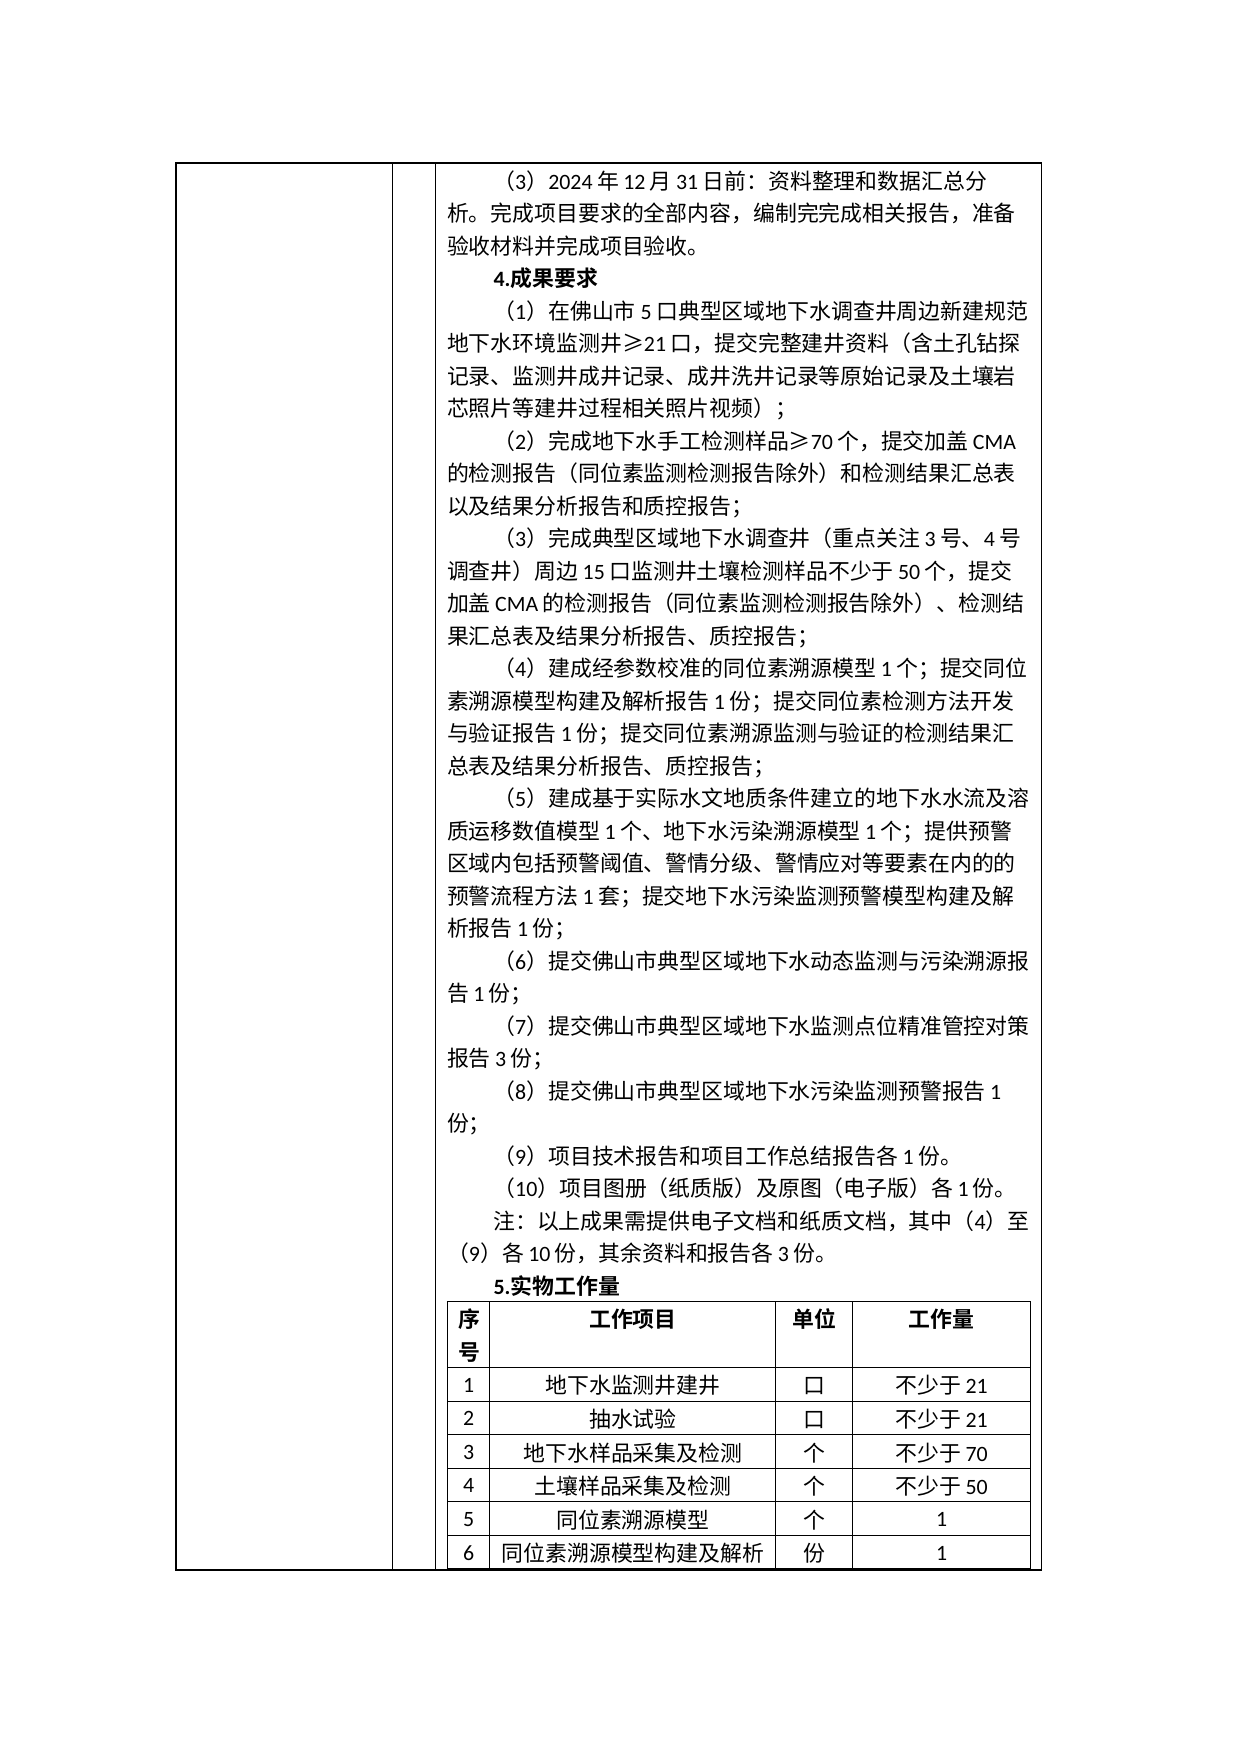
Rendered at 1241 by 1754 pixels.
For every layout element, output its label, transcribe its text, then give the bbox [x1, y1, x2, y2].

table_cell [177, 164, 392, 1569]
table_cell 1 [393, 164, 435, 1569]
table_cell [436, 164, 1041, 1569]
